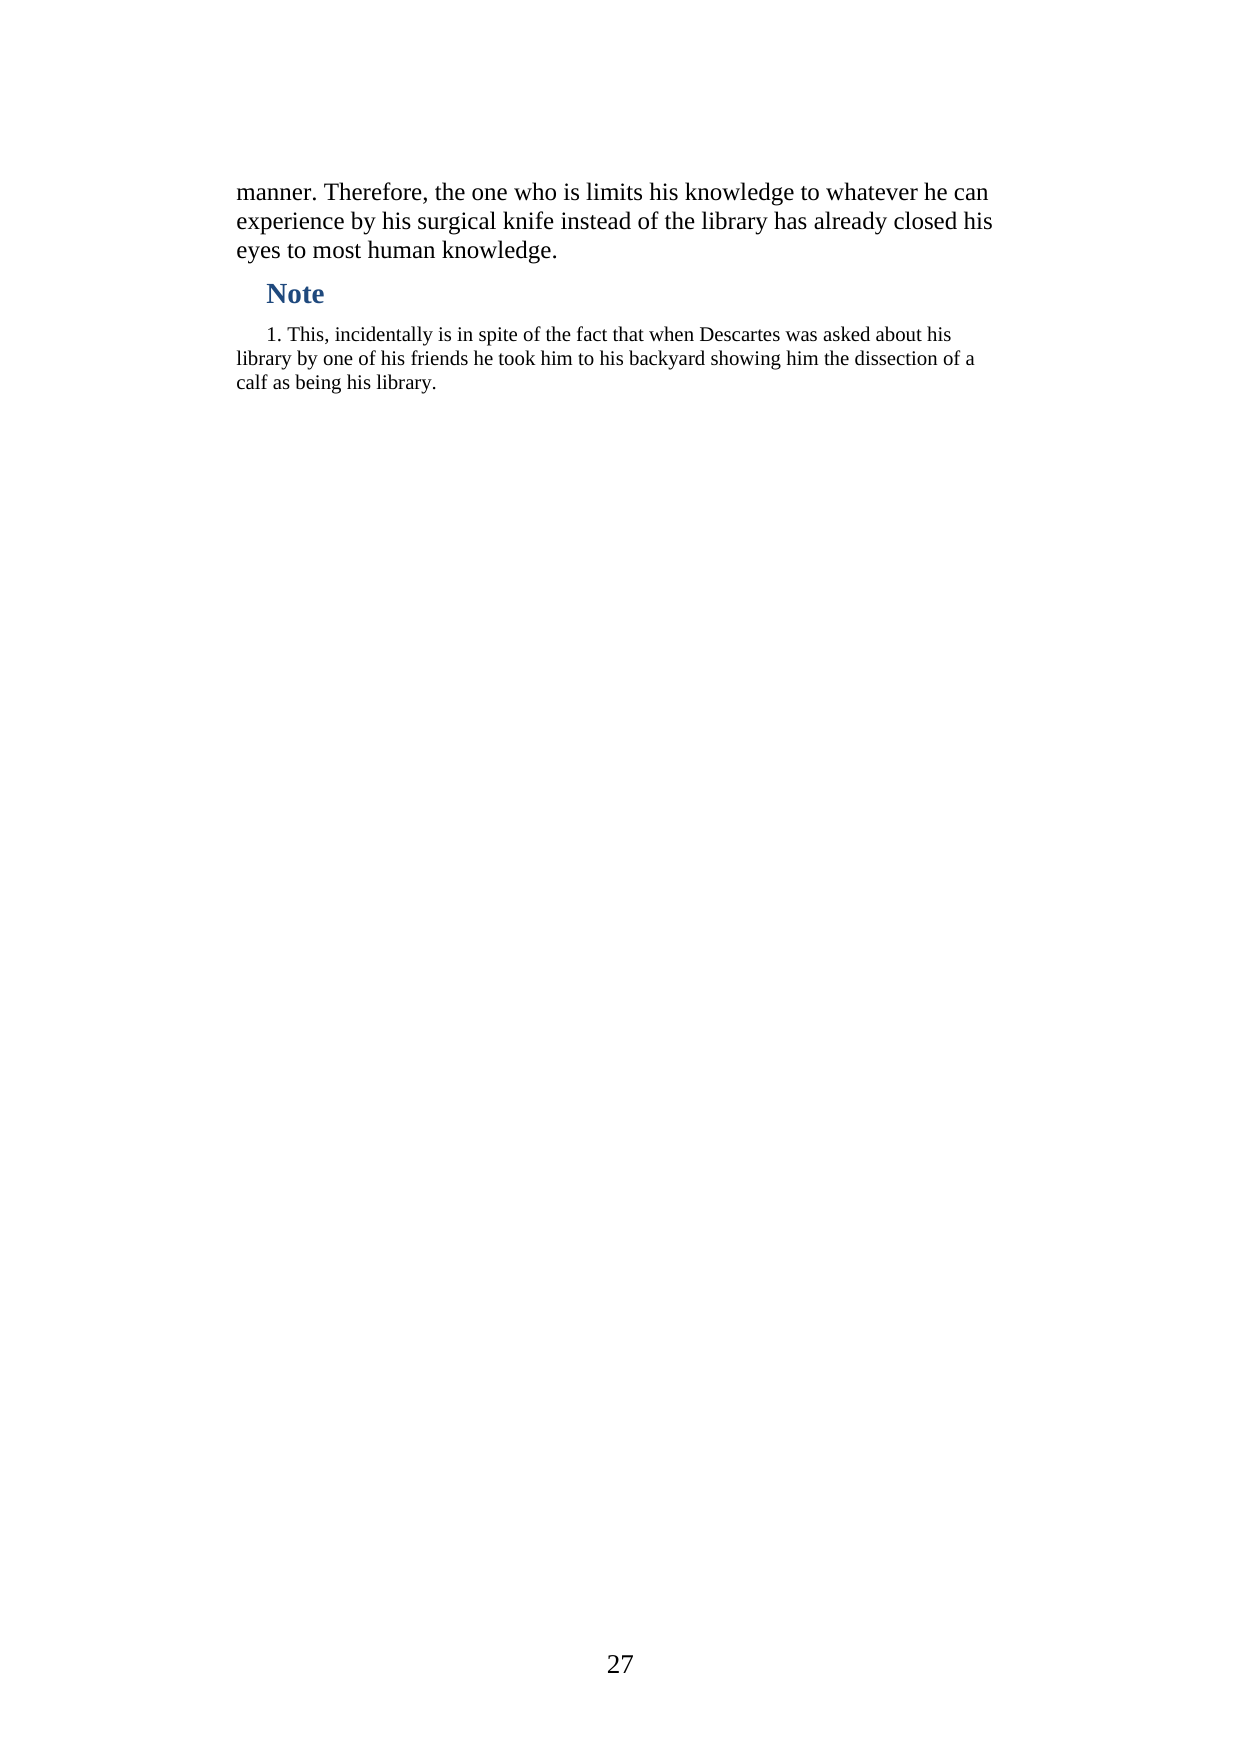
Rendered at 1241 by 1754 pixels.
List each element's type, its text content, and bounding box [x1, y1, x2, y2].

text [236, 177, 1004, 263]
text 1. This, incidentally is in spite of the fact that when Descartes was asked about his library by one of his friends he took him to his backyard showing him the dissection of a calf as being his library. [236, 322, 1004, 394]
subtitle Note [236, 276, 1004, 309]
